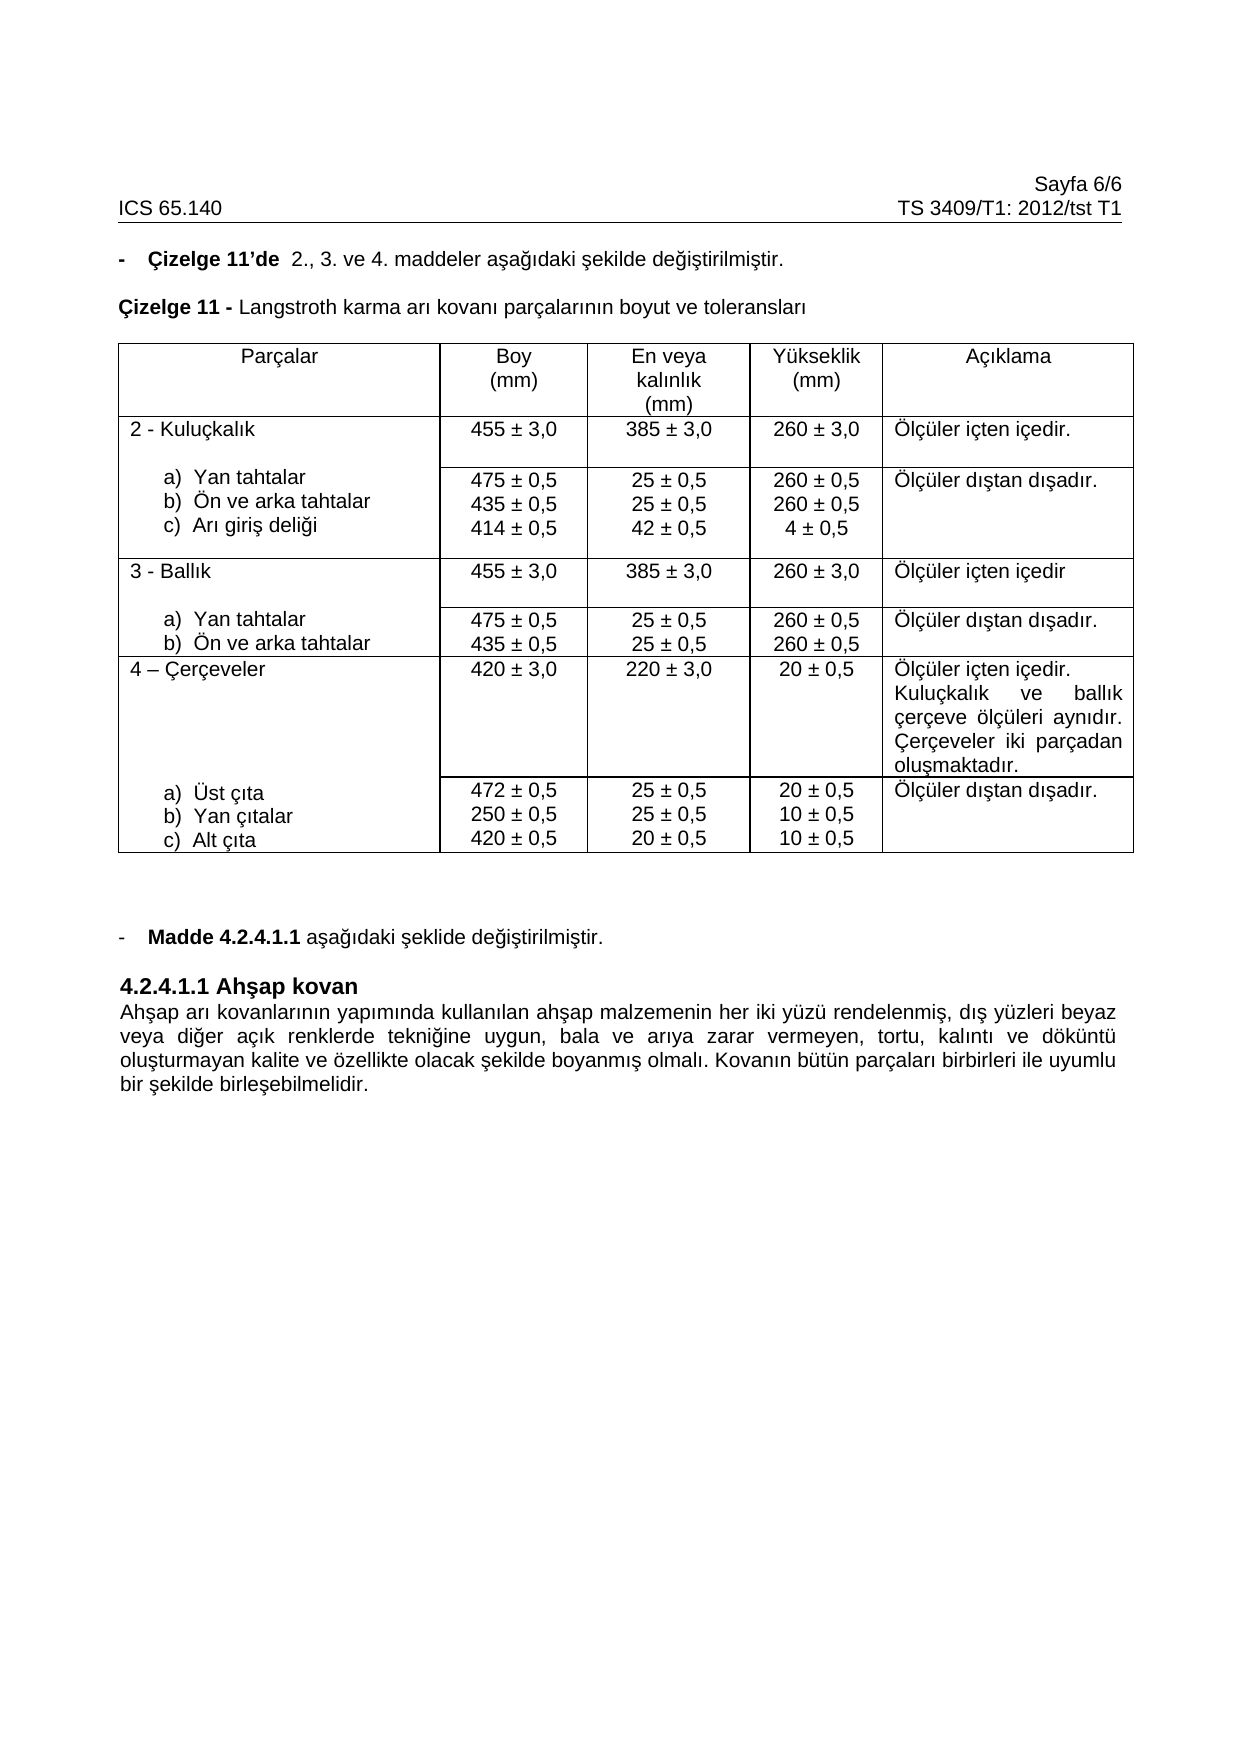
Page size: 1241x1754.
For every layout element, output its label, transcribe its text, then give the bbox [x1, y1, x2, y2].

table_cell Ölçüler içten içedir [883, 559, 1133, 607]
list Çizelge 11’de 2., 3. ve 4. maddeler aşağıdaki şekilde değiştirilmiştir. [118, 247, 1122, 271]
table_cell 420 ± 3,0 [441, 657, 587, 776]
text Ahşap arı kovanlarının yapımında kullanılan ahşap malzemenin her iki yüzü rendelenmiş, dış yüzleri beyaz veya diğer açık renklerde tekniğine uygun, bala ve arıya zarar vermeyen, tortu, kalıntı ve döküntü oluşturmayan kalite ve özellikte olacak şekilde boyanmış olmalı. Kovanın bütün parçaları birbirleri ile uyumlu bir şekilde birleşebilmelidir. [120, 999, 1118, 1095]
table_cell 220 ± 3,0 [588, 657, 749, 776]
table_cell 25 ± 0,5 25 ± 0,5 [588, 608, 749, 656]
table_cell 260 ± 3,0 [751, 417, 882, 467]
table_cell 260 ± 0,5 260 ± 0,5 [751, 608, 882, 656]
table_cell 25 ± 0,5 25 ± 0,5 42 ± 0,5 [588, 468, 749, 558]
text ICS 65.140 TS 3409/T1: 2012/tst T1 [118, 196, 1122, 222]
table_cell 260 ± 3,0 [751, 559, 882, 607]
table_cell 2 - Kuluçkalık a) Yan tahtalar b) Ön ve arka tahtalar c) Arı giriş deliği [119, 417, 439, 558]
table_cell 20 ± 0,5 10 ± 0,5 10 ± 0,5 [751, 778, 882, 852]
table_cell 385 ± 3,0 [588, 559, 749, 607]
table_cell 455 ± 3,0 [441, 559, 587, 607]
list Madde 4.2.4.1.1 aşağıdaki şeklide değiştirilmiştir. [118, 925, 1122, 949]
table_cell Ölçüler dıştan dışadır. [883, 468, 1133, 558]
table_cell Ölçüler içten içedir. [883, 417, 1133, 467]
text 4.2.4.1.1 Ahşap kovan [120, 973, 1118, 999]
table_header Boy (mm) [441, 344, 587, 416]
table_cell 3 - Ballık a) Yan tahtalar b) Ön ve arka tahtalar [119, 559, 439, 656]
table_cell 472 ± 0,5 250 ± 0,5 420 ± 0,5 [441, 778, 587, 852]
table_cell Ölçüler dıştan dışadır. [883, 778, 1133, 852]
table_cell Ölçüler dıştan dışadır. [883, 608, 1133, 656]
table_cell 455 ± 3,0 [441, 417, 587, 467]
text Sayfa 6/6 [118, 172, 1122, 196]
table_header En veya kalınlık (mm) [588, 344, 749, 416]
table_cell Ölçüler içten içedir. Kuluçkalık ve ballık çerçeve ölçüleri aynıdır. Çerçeveler iki parçadan oluşmaktadır. [883, 657, 1133, 776]
table_cell 260 ± 0,5 260 ± 0,5 4 ± 0,5 [751, 468, 882, 558]
table_cell 475 ± 0,5 435 ± 0,5 414 ± 0,5 [441, 468, 587, 558]
table_cell 475 ± 0,5 435 ± 0,5 [441, 608, 587, 656]
table_cell 4 – Çerçeveler a) Üst çıta b) Yan çıtalar c) Alt çıta [119, 657, 439, 852]
table_header Parçalar [119, 344, 439, 416]
table_cell 385 ± 3,0 [588, 417, 749, 467]
table_header Yükseklik (mm) [751, 344, 882, 416]
table_header Açıklama [883, 344, 1133, 416]
table_cell 20 ± 0,5 [751, 657, 882, 776]
text Çizelge 11 - Langstroth karma arı kovanı parçalarının boyut ve toleransları [118, 295, 1122, 319]
table_cell 25 ± 0,5 25 ± 0,5 20 ± 0,5 [588, 778, 749, 852]
